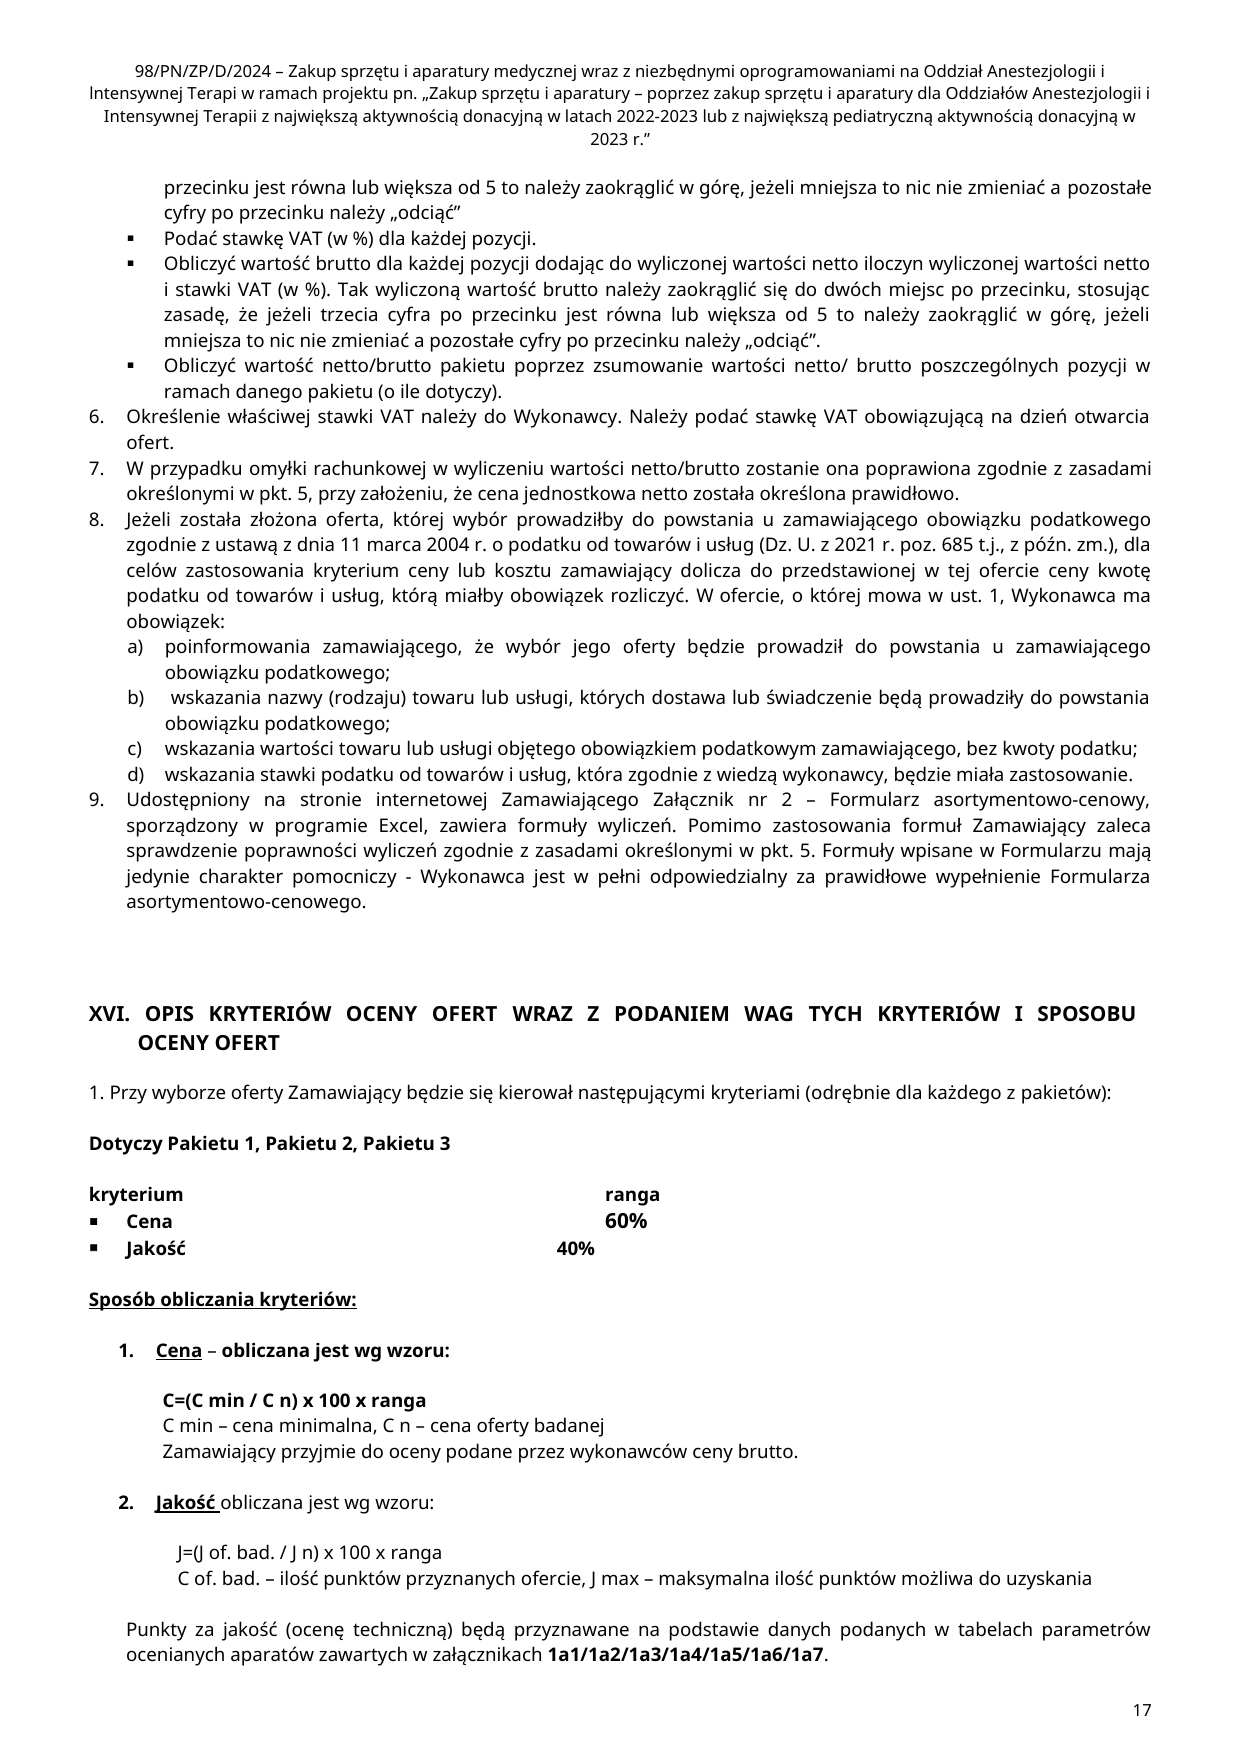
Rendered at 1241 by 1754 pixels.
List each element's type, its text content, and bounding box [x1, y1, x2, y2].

text C min – cena minimalna, C n – cena oferty badanej [162, 1413, 1152, 1438]
text C of. bad. – ilość punktów przyznanych ofercie, J max – maksymalna ilość punktów możliwa do uzyskania [177, 1565, 1152, 1591]
list Podać stawkę VAT (w %) dla każdej pozycji. [126, 225, 1152, 251]
list poinformowania zamawiającego, że wybór jego oferty będzie prowadził do powstania u zamawiającego obowiązku podatkowego; [127, 633, 1152, 684]
list kryterium ranga [89, 1181, 1152, 1207]
list Obliczyć wartość netto/brutto pakietu poprzez zsumowanie wartości netto/ brutto poszczególnych pozycji w ramach danego pakietu (o ile dotyczy). [126, 353, 1152, 404]
text C=(C min / C n) x 100 x ranga [162, 1387, 1152, 1413]
list wskazania wartości towaru lub usługi objętego obowiązkiem podatkowym zamawiającego, bez kwoty podatku; [127, 736, 1152, 761]
list Jakość obliczana jest wg wzoru: [118, 1489, 1152, 1515]
text 1. Przy wyborze oferty Zamawiający będzie się kierował następującymi kryteriami (odrębnie dla każdego z pakietów): [89, 1079, 1152, 1104]
text Zamawiający przyjmie do oceny podane przez wykonawców ceny brutto. [162, 1438, 1152, 1464]
list Jakość 40% [89, 1235, 1152, 1261]
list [126, 174, 1152, 225]
list wskazania nazwy (rodzaju) towaru lub usługi, których dostawa lub świadczenie będą prowadziły do powstania obowiązku podatkowego; [127, 684, 1152, 736]
list Udostępniony na stronie internetowej Zamawiającego Załącznik nr 2 – Formularz asortymentowo-cenowy, sporządzony w programie Excel, zawiera formuły wyliczeń. Pomimo zastosowania formuł Zamawiający zaleca sprawdzenie poprawności wyliczeń zgodnie z zasadami określonymi w pkt. 5. Formuły wpisane w Formularzu mają jedynie charakter pomocniczy - Wykonawca jest w pełni odpowiedzialny za prawidłowe wypełnienie Formularza asortymentowo-cenowego. [89, 787, 1152, 914]
list Obliczyć wartość brutto dla każdej pozycji dodając do wyliczonej wartości netto iloczyn wyliczonej wartości netto i stawki VAT (w %). Tak wyliczoną wartość brutto należy zaokrąglić się do dwóch miejsc po przecinku, stosując zasadę, że jeżeli trzecia cyfra po przecinku jest równa lub większa od 5 to należy zaokrąglić w górę, jeżeli mniejsza to nic nie zmieniać a pozostałe cyfry po przecinku należy „odciąć”. [126, 251, 1152, 353]
list W przypadku omyłki rachunkowej w wyliczeniu wartości netto/brutto zostanie ona poprawiona zgodnie z zasadami określonymi w pkt. 5, przy założeniu, że cena jednostkowa netto została określona prawidłowo. [89, 455, 1152, 506]
list Cena – obliczana jest wg wzoru: [118, 1337, 1152, 1363]
list Dotyczy Pakietu 1, Pakietu 2, Pakietu 3 [89, 1130, 1152, 1156]
list Jeżeli została złożona oferta, której wybór prowadziłby do powstania u zamawiającego obowiązku podatkowego zgodnie z ustawą z dnia 11 marca 2004 r. o podatku od towarów i usług (Dz. U. z 2021 r. poz. 685 t.j., z późn. zm.), dla celów zastosowania kryterium ceny lub kosztu zamawiający dolicza do przedstawionej w tej ofercie ceny kwotę podatku od towarów i usług, którą miałby obowiązek rozliczyć. W ofercie, o której mowa w ust. 1, Wykonawca ma obowiązek: [89, 506, 1152, 633]
text J=(J of. bad. / J n) x 100 x ranga [177, 1539, 1152, 1565]
list Cena 60% [89, 1207, 1152, 1235]
text Sposób obliczania kryteriów: [89, 1286, 1152, 1312]
text XVI. OPIS KRYTERIÓW OCENY OFERT wraz z podaniem wag tych kryteriów i sposobu oceny ofert [89, 999, 1152, 1056]
list wskazania stawki podatku od towarów i usług, która zgodnie z wiedzą wykonawcy, będzie miała zastosowanie. [127, 761, 1152, 787]
list Określenie właściwej stawki VAT należy do Wykonawcy. Należy podać stawkę VAT obowiązującą na dzień otwarcia ofert. [89, 404, 1152, 455]
text Punkty za jakość (ocenę techniczną) będą przyznawane na podstawie danych podanych w tabelach parametrów ocenianych aparatów zawartych w załącznikach 1a1/1a2/1a3/1a4/1a5/1a6/1a7. [126, 1616, 1152, 1667]
